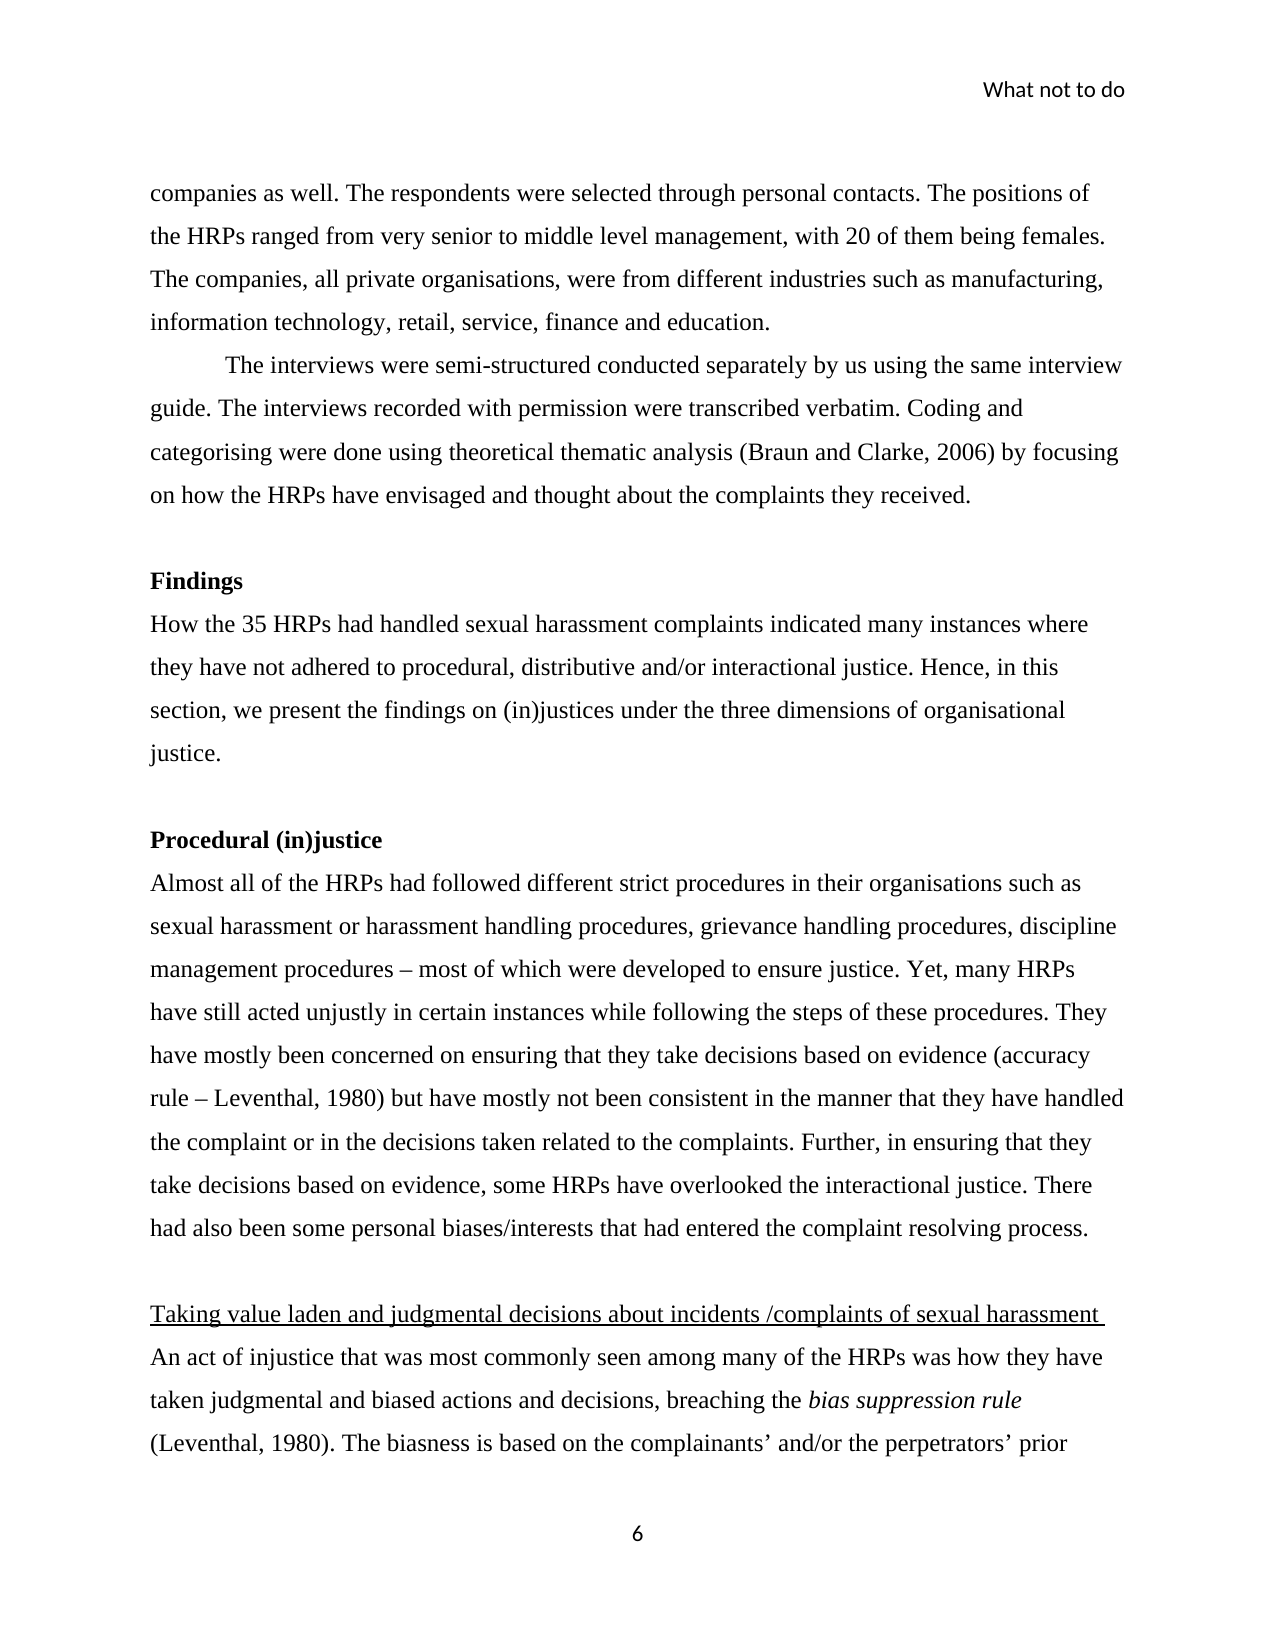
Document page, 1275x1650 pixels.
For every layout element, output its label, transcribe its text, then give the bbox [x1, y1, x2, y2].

text The interviews were semi-structured conducted separately by us using the same interview guide. The interviews recorded with permission were transcribed verbatim. Coding and categorising were done using theoretical thematic analysis (Braun and Clarke, 2006) by focusing on how the HRPs have envisaged and thought about the complaints they received. [150, 350, 1125, 508]
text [150, 178, 1125, 336]
text Procedural (in)justice [150, 825, 1125, 853]
text Almost all of the HRPs had followed different strict procedures in their organisations such as sexual harassment or harassment handling procedures, grievance handling procedures, discipline management procedures – most of which were developed to ensure justice. Yet, many HRPs have still acted unjustly in certain instances while following the steps of these procedures. They have mostly been concerned on ensuring that they take decisions based on evidence (accuracy rule – Leventhal, 1980) but have mostly not been consistent in the manner that they have handled the complaint or in the decisions taken related to the complaints. Further, in ensuring that they take decisions based on evidence, some HRPs have overlooked the interactional justice. There had also been some personal biases/interests that had entered the complaint resolving process. [150, 868, 1125, 1242]
text How the 35 HRPs had handled sexual harassment complaints indicated many instances where they have not adhered to procedural, distributive and/or interactional justice. Hence, in this section, we present the findings on (in)justices under the three dimensions of organisational justice. [150, 609, 1125, 767]
text Taking value laden and judgmental decisions about incidents /complaints of sexual harassment [150, 1299, 1125, 1328]
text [150, 1342, 1125, 1457]
text Findings [150, 566, 1125, 595]
